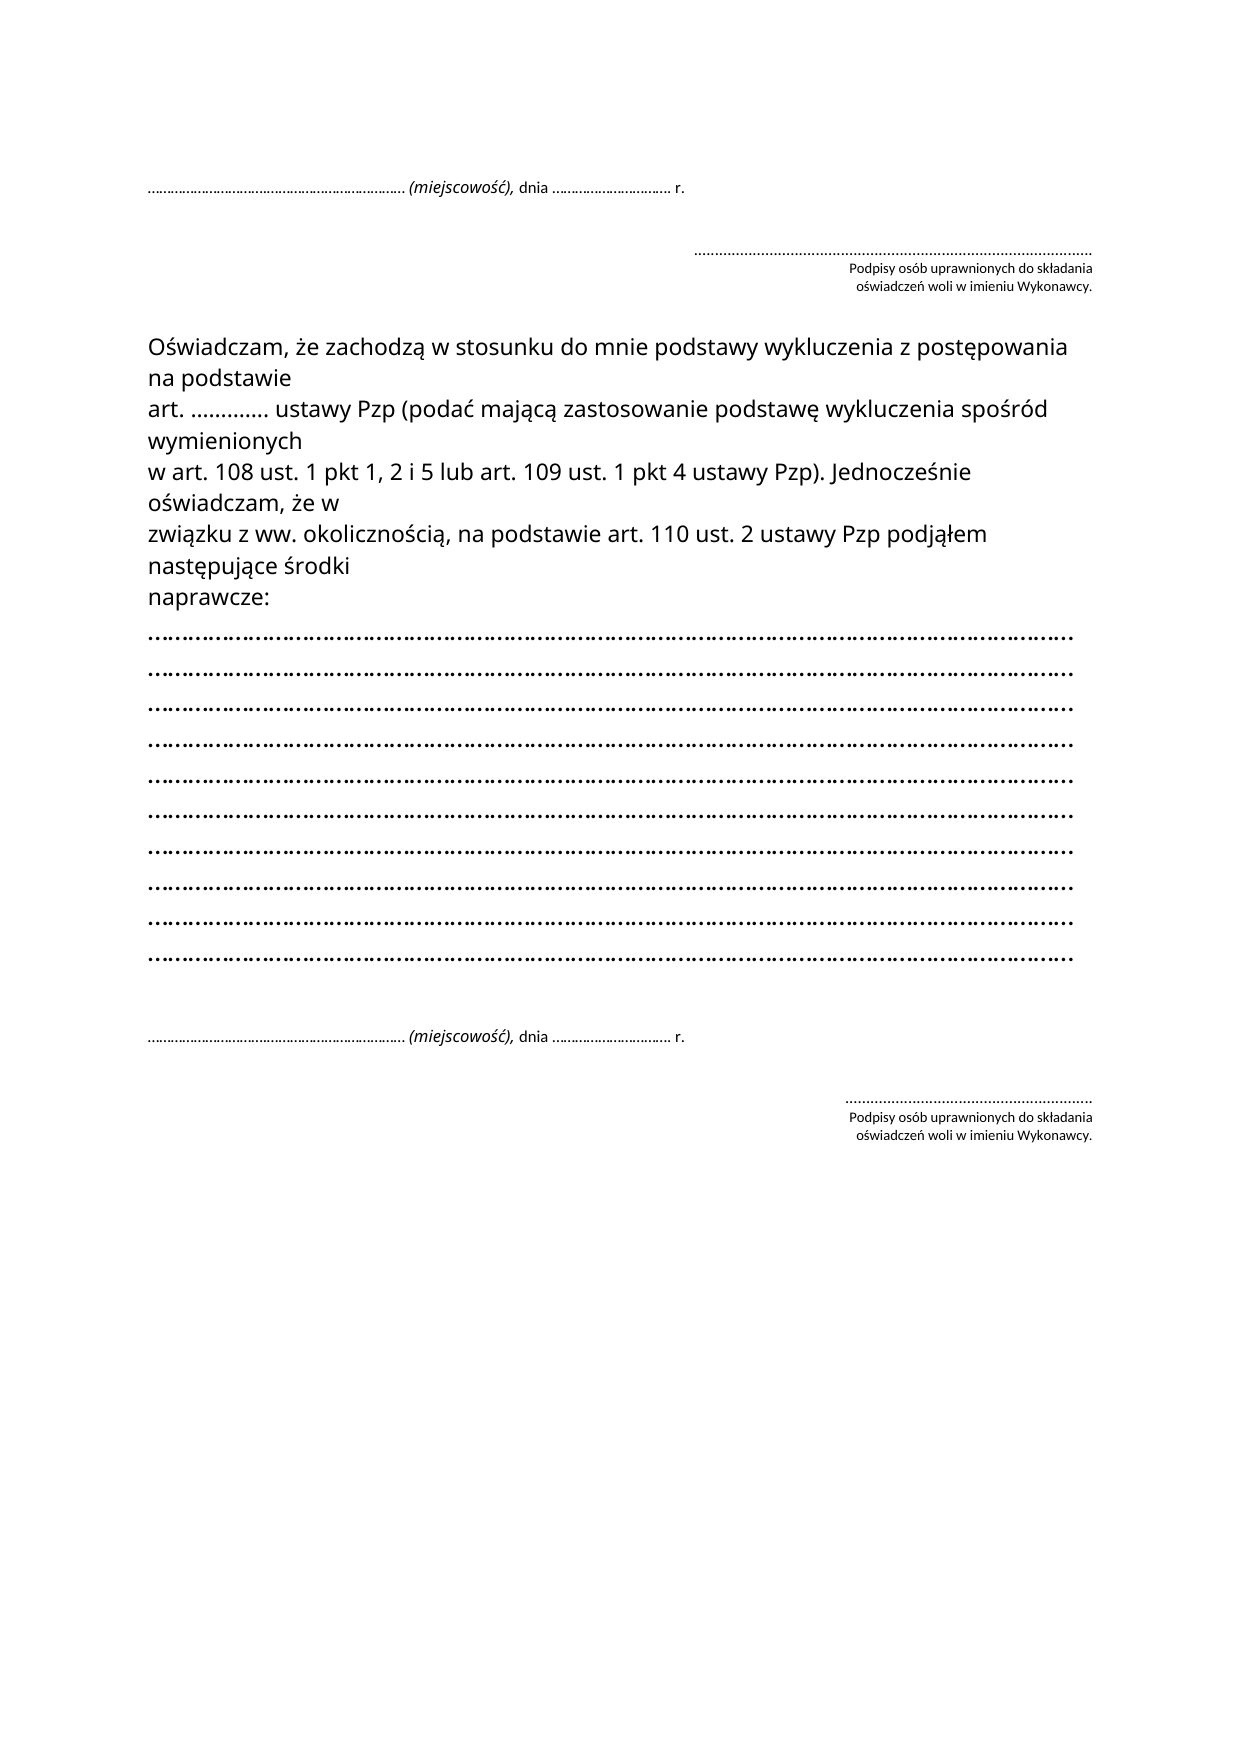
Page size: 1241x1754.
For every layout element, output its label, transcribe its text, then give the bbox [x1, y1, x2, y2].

text ............................................................................................... [148, 239, 1093, 260]
text w art. 108 ust. 1 pkt 1, 2 i 5 lub art. 109 ust. 1 pkt 4 ustawy Pzp). Jednocześnie oświadczam, że w [148, 456, 1093, 518]
text …………………………………………………………………………………………………………………………………………………………………………………………………………………………………………………… [148, 826, 1093, 897]
text oświadczeń woli w imieniu Wykonawcy. [148, 277, 1093, 295]
text oświadczeń woli w imieniu Wykonawcy. [148, 1126, 1093, 1144]
text ………………………….……………………………… (miejscowość), dnia …………………………. r. [148, 176, 1093, 199]
text Podpisy osób uprawnionych do składania [148, 260, 1093, 277]
text naprawcze: [148, 581, 1093, 612]
text …………………………………………………………………………………………………………………………………………………………………………………………………………………………………………………… [148, 755, 1093, 826]
text Podpisy osób uprawnionych do składania [148, 1108, 1093, 1126]
text art. …………. ustawy Pzp (podać mającą zastosowanie podstawę wykluczenia spośród wymienionych [148, 393, 1093, 456]
text ………………………….……………………………… (miejscowość), dnia …………………………. r. [148, 1024, 1093, 1047]
text związku z ww. okolicznością, na podstawie art. 110 ust. 2 ustawy Pzp podjąłem następujące środki [148, 518, 1093, 581]
text Oświadczam, że zachodzą w stosunku do mnie podstawy wykluczenia z postępowania na podstawie [148, 331, 1093, 393]
text …………………………………………………………………………………………………………………………………………………………………………………………………………………………………………………… [148, 897, 1093, 968]
text …………………………………………………………………………………………………………………………………………………………………………………………………………………………………………………… [148, 683, 1093, 755]
text ........................................................... [148, 1088, 1093, 1108]
text …………………………………………………………………………………………………………………………………………………………………………………………………………………………………………………… [148, 612, 1093, 683]
